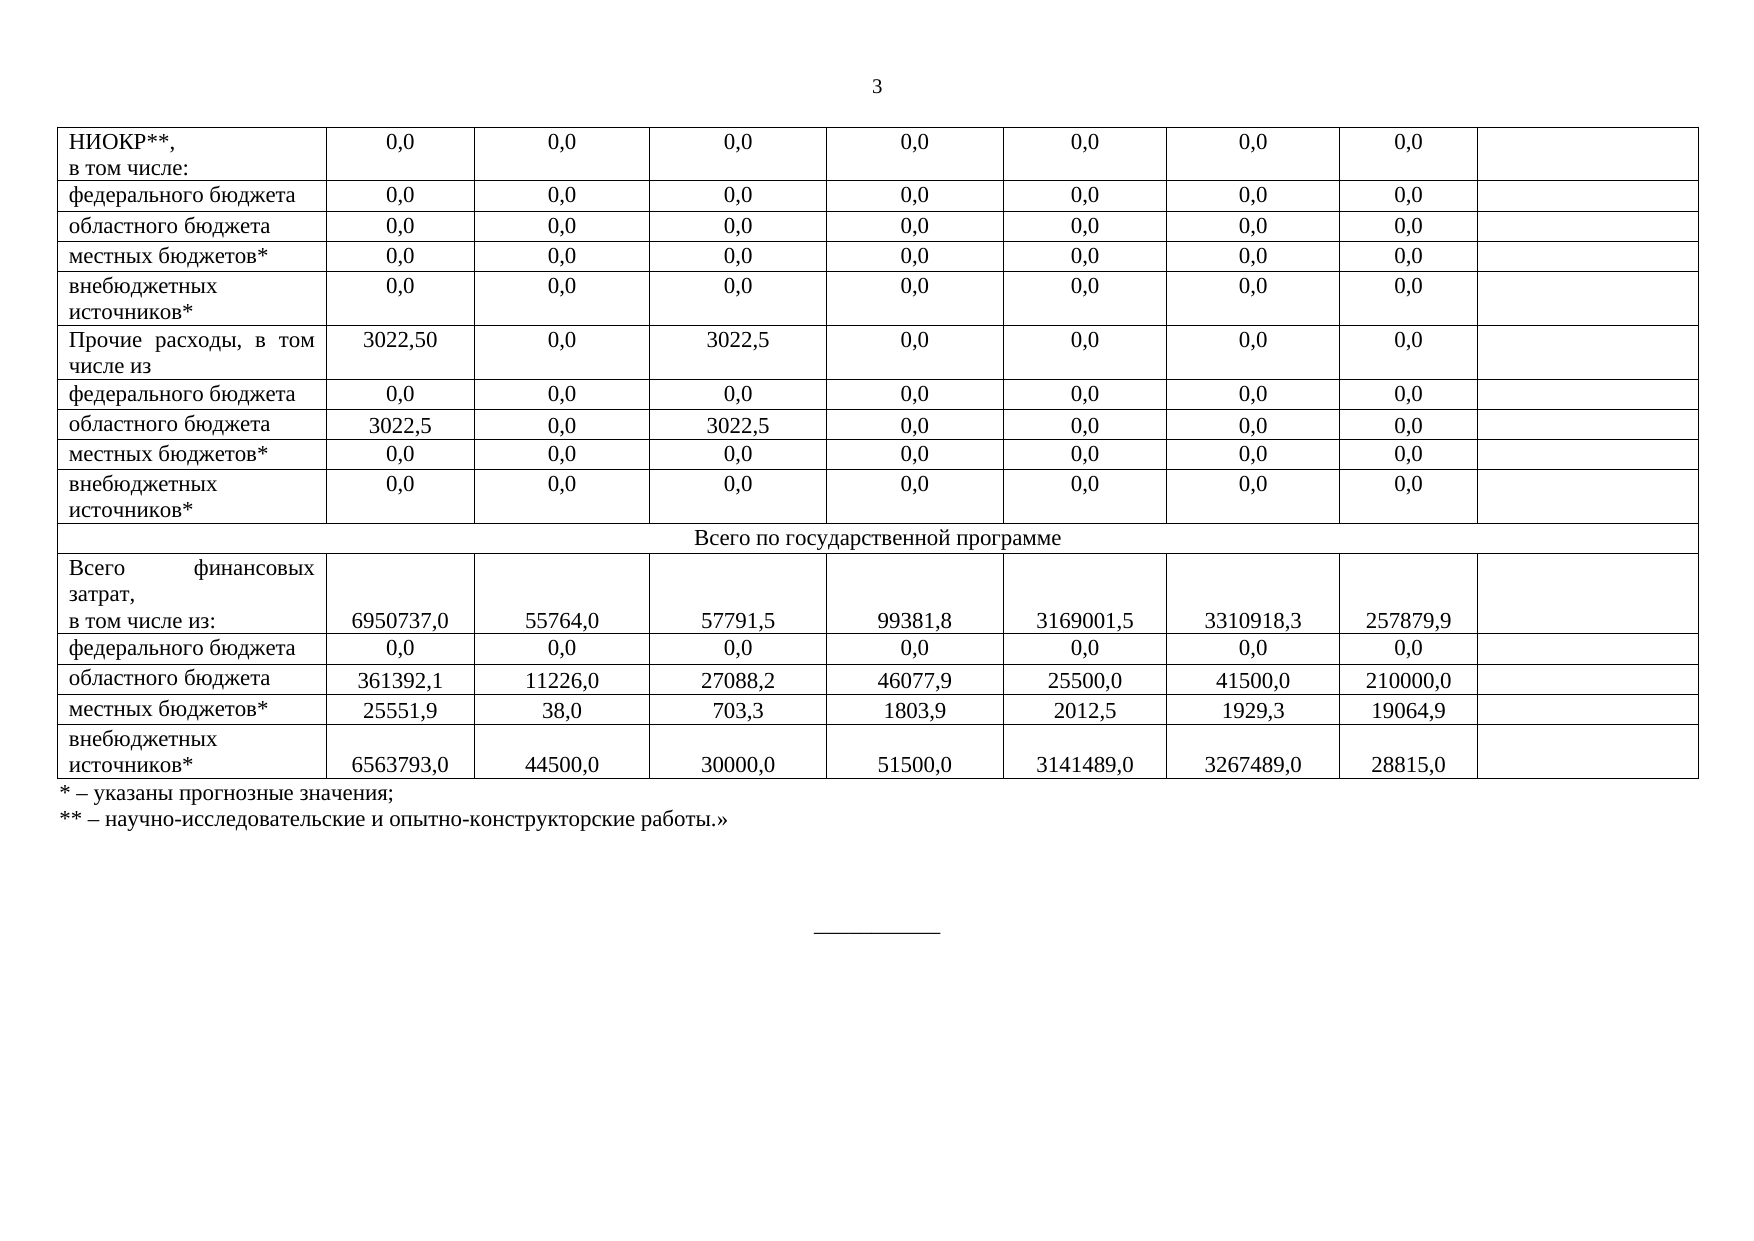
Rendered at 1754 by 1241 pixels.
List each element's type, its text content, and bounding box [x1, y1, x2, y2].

table_cell федерального бюджета [58, 181, 326, 211]
table_cell 0,0 [1167, 440, 1339, 469]
table_cell 0,0 [1167, 410, 1339, 439]
table_cell 0,0 [1004, 470, 1166, 523]
table_cell 0,0 [327, 272, 474, 325]
table_cell 46077,9 [827, 665, 1003, 694]
table_cell 0,0 [827, 326, 1003, 378]
table_cell 0,0 [1167, 128, 1339, 180]
table_cell 0,0 [1004, 410, 1166, 439]
table_cell 0,0 [327, 212, 474, 241]
table_cell [1478, 181, 1698, 211]
table_cell 0,0 [1167, 212, 1339, 241]
table_cell 0,0 [475, 242, 649, 271]
table_cell 0,0 [327, 181, 474, 211]
table_cell 0,0 [475, 212, 649, 241]
table_cell [1478, 380, 1698, 409]
table_cell 0,0 [475, 380, 649, 409]
table_cell 0,0 [1004, 242, 1166, 271]
text ** – научно-исследовательские и опытно-конструкторские работы.» [59, 805, 1695, 831]
table_cell 57791,5 [650, 554, 826, 633]
table_cell областного бюджета [58, 410, 326, 439]
table_cell [1478, 212, 1698, 241]
table_cell 0,0 [827, 380, 1003, 409]
table_cell 3022,5 [650, 410, 826, 439]
table_cell 0,0 [1004, 272, 1166, 325]
table_cell 3169001,5 [1004, 554, 1166, 633]
table_cell внебюджетных источников* [58, 272, 326, 325]
table_cell 0,0 [327, 380, 474, 409]
table_cell 0,0 [327, 634, 474, 663]
table_cell [1478, 326, 1698, 378]
table_cell 0,0 [827, 128, 1003, 180]
table_cell 0,0 [1340, 181, 1477, 211]
table_cell [1478, 410, 1698, 439]
table_cell 25551,9 [327, 695, 474, 724]
table_cell 0,0 [827, 470, 1003, 523]
table_cell 0,0 [1167, 326, 1339, 378]
table_cell 3022,50 [327, 326, 474, 378]
table_cell 0,0 [1340, 128, 1477, 180]
table_cell федерального бюджета [58, 634, 326, 663]
table_cell [1478, 554, 1698, 633]
table_cell 257879,9 [1340, 554, 1477, 633]
table_cell 0,0 [650, 181, 826, 211]
table_cell 19064,9 [1340, 695, 1477, 724]
table_cell 0,0 [475, 272, 649, 325]
table_cell 0,0 [827, 181, 1003, 211]
table_cell 0,0 [1340, 326, 1477, 378]
table_cell Всего финансовых затрат, в том числе из: [58, 554, 326, 633]
table_cell 0,0 [650, 242, 826, 271]
table_cell 0,0 [1167, 380, 1339, 409]
table_cell 0,0 [327, 242, 474, 271]
table_cell 0,0 [475, 410, 649, 439]
table_cell 0,0 [475, 326, 649, 378]
table_cell [1478, 665, 1698, 694]
table_cell 0,0 [1167, 470, 1339, 523]
table_cell 0,0 [475, 634, 649, 663]
table_cell 0,0 [1004, 634, 1166, 663]
table_cell внебюджетных источников* [58, 470, 326, 523]
table_cell 38,0 [475, 695, 649, 724]
table_cell 0,0 [475, 440, 649, 469]
table_cell 3022,5 [327, 410, 474, 439]
table_cell [1478, 470, 1698, 523]
table_cell [1478, 272, 1698, 325]
table_cell 44500,0 [475, 725, 649, 778]
table_cell 0,0 [1340, 380, 1477, 409]
table_cell 0,0 [475, 181, 649, 211]
table_cell 0,0 [1340, 470, 1477, 523]
table_cell [1478, 242, 1698, 271]
table_cell 0,0 [1340, 634, 1477, 663]
table_cell 0,0 [650, 272, 826, 325]
table_cell 0,0 [827, 272, 1003, 325]
table_cell 55764,0 [475, 554, 649, 633]
table_cell 51500,0 [827, 725, 1003, 778]
table_cell 11226,0 [475, 665, 649, 694]
table_cell 0,0 [650, 212, 826, 241]
table_cell 0,0 [1167, 634, 1339, 663]
table_cell 0,0 [650, 634, 826, 663]
table_cell местных бюджетов* [58, 242, 326, 271]
table_cell 0,0 [650, 380, 826, 409]
table_cell 0,0 [1004, 380, 1166, 409]
table_cell [1478, 634, 1698, 663]
table_cell 0,0 [475, 128, 649, 180]
table_cell [1478, 695, 1698, 724]
table_cell 703,3 [650, 695, 826, 724]
table_cell 210000,0 [1340, 665, 1477, 694]
table_cell 6563793,0 [327, 725, 474, 778]
table_cell федерального бюджета [58, 380, 326, 409]
table_cell 0,0 [827, 410, 1003, 439]
table_cell областного бюджета [58, 665, 326, 694]
table_cell 3310918,3 [1167, 554, 1339, 633]
table_cell 0,0 [827, 242, 1003, 271]
table_cell 3022,5 [650, 326, 826, 378]
table_cell 0,0 [827, 440, 1003, 469]
table_cell местных бюджетов* [58, 695, 326, 724]
table_cell 0,0 [650, 440, 826, 469]
table_cell 1803,9 [827, 695, 1003, 724]
table_cell [1478, 128, 1698, 180]
text * – указаны прогнозные значения; [59, 779, 1695, 805]
table_cell 0,0 [827, 212, 1003, 241]
table_cell 0,0 [327, 128, 474, 180]
table_cell 3267489,0 [1167, 725, 1339, 778]
table_cell 0,0 [1340, 272, 1477, 325]
table_cell 361392,1 [327, 665, 474, 694]
table_cell 99381,8 [827, 554, 1003, 633]
table_cell 1929,3 [1167, 695, 1339, 724]
table_cell 30000,0 [650, 725, 826, 778]
table_cell 0,0 [1004, 326, 1166, 378]
table_cell 2012,5 [1004, 695, 1166, 724]
table_cell 0,0 [1340, 242, 1477, 271]
table_cell 6950737,0 [327, 554, 474, 633]
table_cell 0,0 [475, 470, 649, 523]
table_cell местных бюджетов* [58, 440, 326, 469]
table_cell 3141489,0 [1004, 725, 1166, 778]
table_cell 0,0 [1004, 212, 1166, 241]
table_cell Всего по государственной программе [58, 524, 1698, 553]
table_cell 28815,0 [1340, 725, 1477, 778]
table_cell 0,0 [327, 470, 474, 523]
table_cell 27088,2 [650, 665, 826, 694]
table_cell 0,0 [1340, 212, 1477, 241]
table_cell 0,0 [1340, 440, 1477, 469]
table_cell 0,0 [327, 440, 474, 469]
table_cell 0,0 [1167, 181, 1339, 211]
table_cell 0,0 [1004, 128, 1166, 180]
table_cell областного бюджета [58, 212, 326, 241]
table_cell НИОКР**, в том числе: [58, 128, 326, 180]
table_cell 0,0 [650, 128, 826, 180]
table_cell внебюджетных источников* [58, 725, 326, 778]
table_cell 0,0 [1340, 410, 1477, 439]
table_cell Прочие расходы, в том числе из [58, 326, 326, 378]
table_cell [1478, 725, 1698, 778]
table_cell 0,0 [1004, 440, 1166, 469]
table_cell 41500,0 [1167, 665, 1339, 694]
table_cell 25500,0 [1004, 665, 1166, 694]
table_cell 0,0 [1167, 272, 1339, 325]
table_cell 0,0 [1004, 181, 1166, 211]
table_cell 0,0 [1167, 242, 1339, 271]
table_cell 0,0 [650, 470, 826, 523]
table_cell 0,0 [827, 634, 1003, 663]
table_cell [1478, 440, 1698, 469]
text ___________ [59, 910, 1695, 937]
